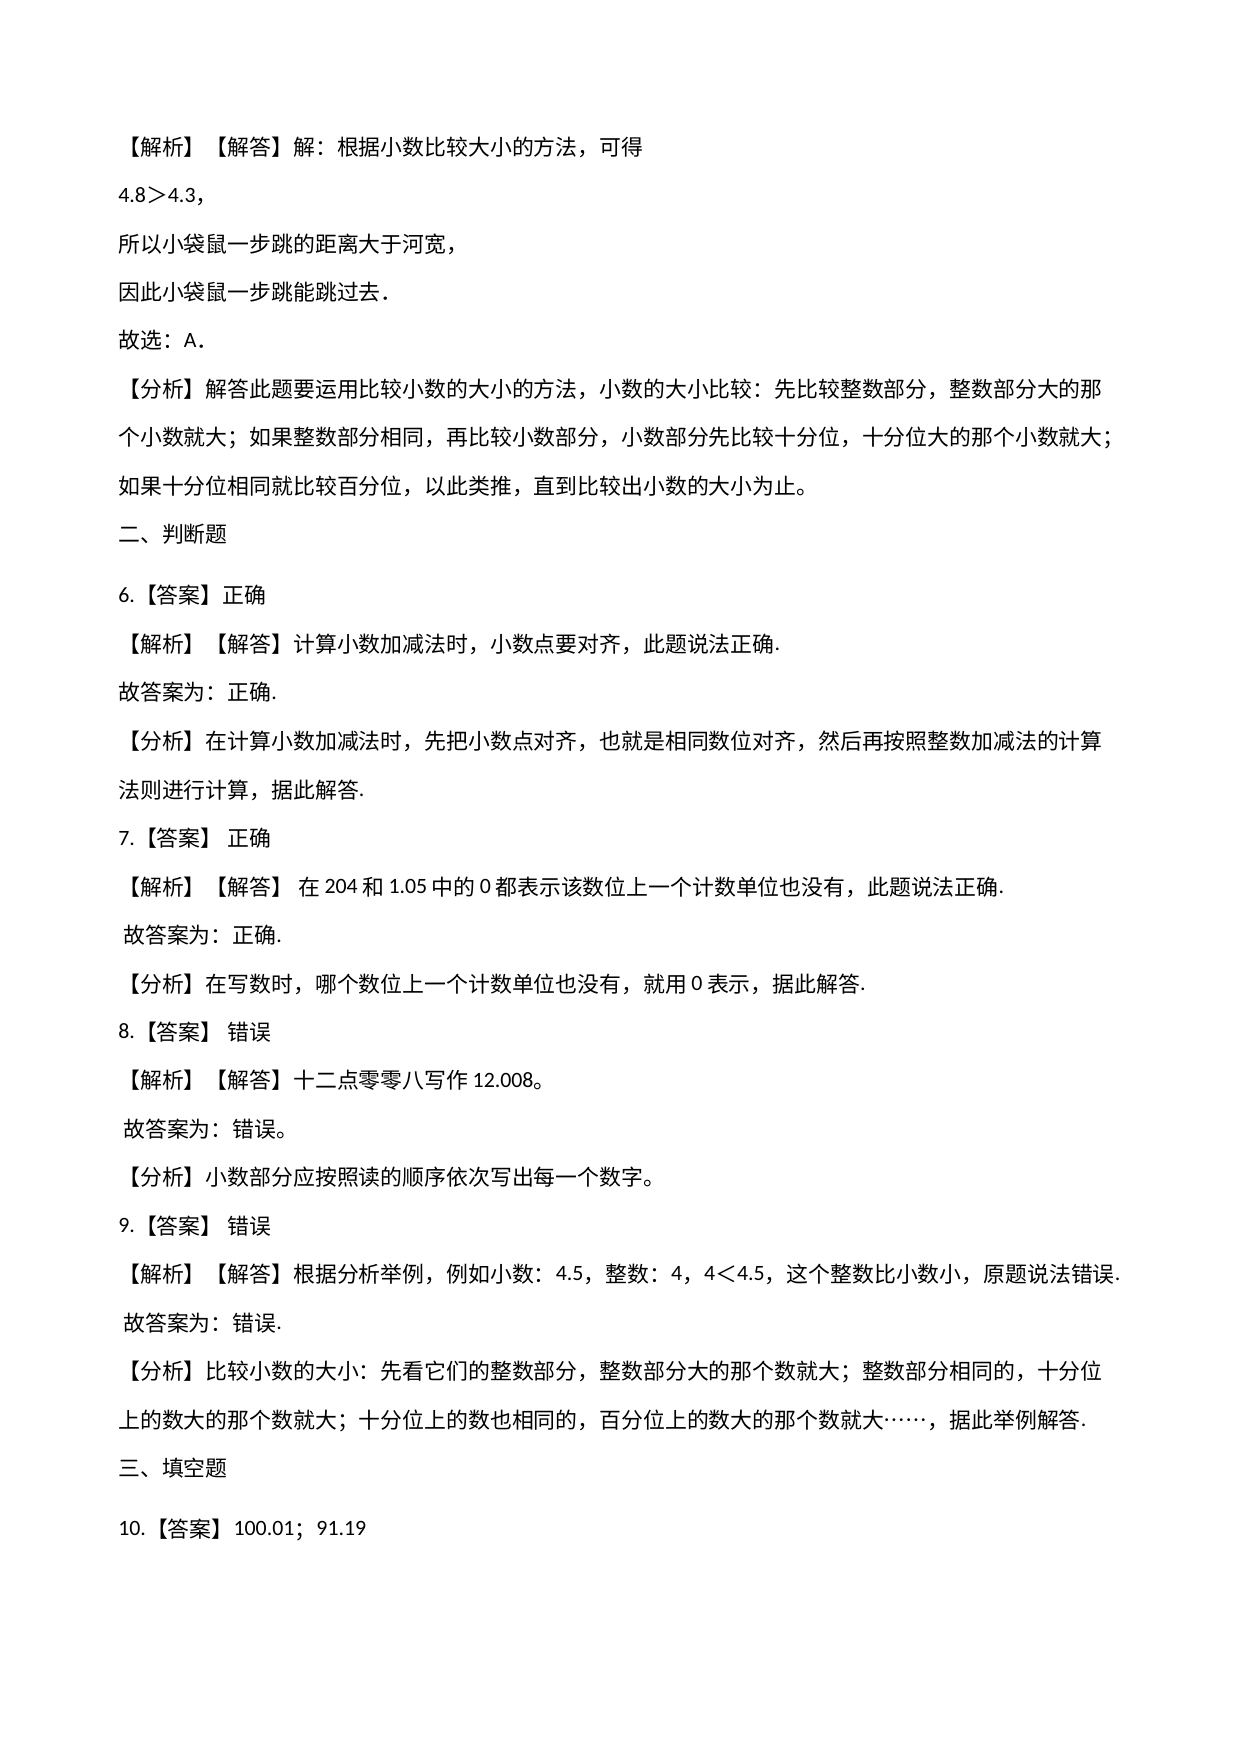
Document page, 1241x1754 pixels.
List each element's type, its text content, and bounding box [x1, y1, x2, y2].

text 9.【答案】 错误 [118, 1208, 1122, 1241]
text 三、填空题 [118, 1451, 1122, 1483]
text 【解析】【解答】 在204和1.05中的0都表示该数位上一个计数单位也没有，此题说法正确. 故答案为：正确. [118, 869, 1122, 950]
text 6.【答案】正确 [118, 578, 1122, 610]
text 【解析】【解答】根据分析举例，例如小数：4.5，整数：4，4＜4.5，这个整数比小数小，原题说法错误. 故答案为：错误. [118, 1257, 1122, 1338]
text 7.【答案】 正确 [118, 821, 1122, 853]
text 10.【答案】100.01；91.19 [118, 1512, 1122, 1544]
text 【分析】小数部分应按照读的顺序依次写出每一个数字。 [118, 1160, 1122, 1192]
text 因此小袋鼠一步跳能跳过去． [118, 274, 1122, 307]
text 【分析】在写数时，哪个数位上一个计数单位也没有，就用0表示，据此解答. [118, 966, 1122, 999]
text 二、判断题 [118, 517, 1122, 549]
text 8.【答案】 错误 [118, 1014, 1122, 1047]
text 【解析】【解答】十二点零零八写作12.008。 故答案为：错误。 [118, 1063, 1122, 1144]
text 【解析】【解答】解：根据小数比较大小的方法，可得 [118, 129, 1122, 162]
text 【分析】比较小数的大小：先看它们的整数部分，整数部分大的那个数就大；整数部分相同的，十分位上的数大的那个数就大；十分位上的数也相同的，百分位上的数大的那个数就大……，据此举例解答. [118, 1354, 1122, 1435]
text 【分析】解答此题要运用比较小数的大小的方法，小数的大小比较：先比较整数部分，整数部分大的那个小数就大；如果整数部分相同，再比较小数部分，小数部分先比较十分位，十分位大的那个小数就大；如果十分位相同就比较百分位，以此类推，直到比较出小数的大小为止。 [118, 371, 1122, 501]
text 【解析】【解答】计算小数加减法时，小数点要对齐，此题说法正确. 故答案为：正确. 【分析】在计算小数加减法时，先把小数点对齐，也就是相同数位对齐，然后再按照整数加减法的计算法则进行计算，据此解答. [118, 626, 1122, 805]
text 4.8＞4.3， [118, 178, 1122, 210]
text 故选：A． [118, 323, 1122, 355]
text 所以小袋鼠一步跳的距离大于河宽， [118, 226, 1122, 259]
